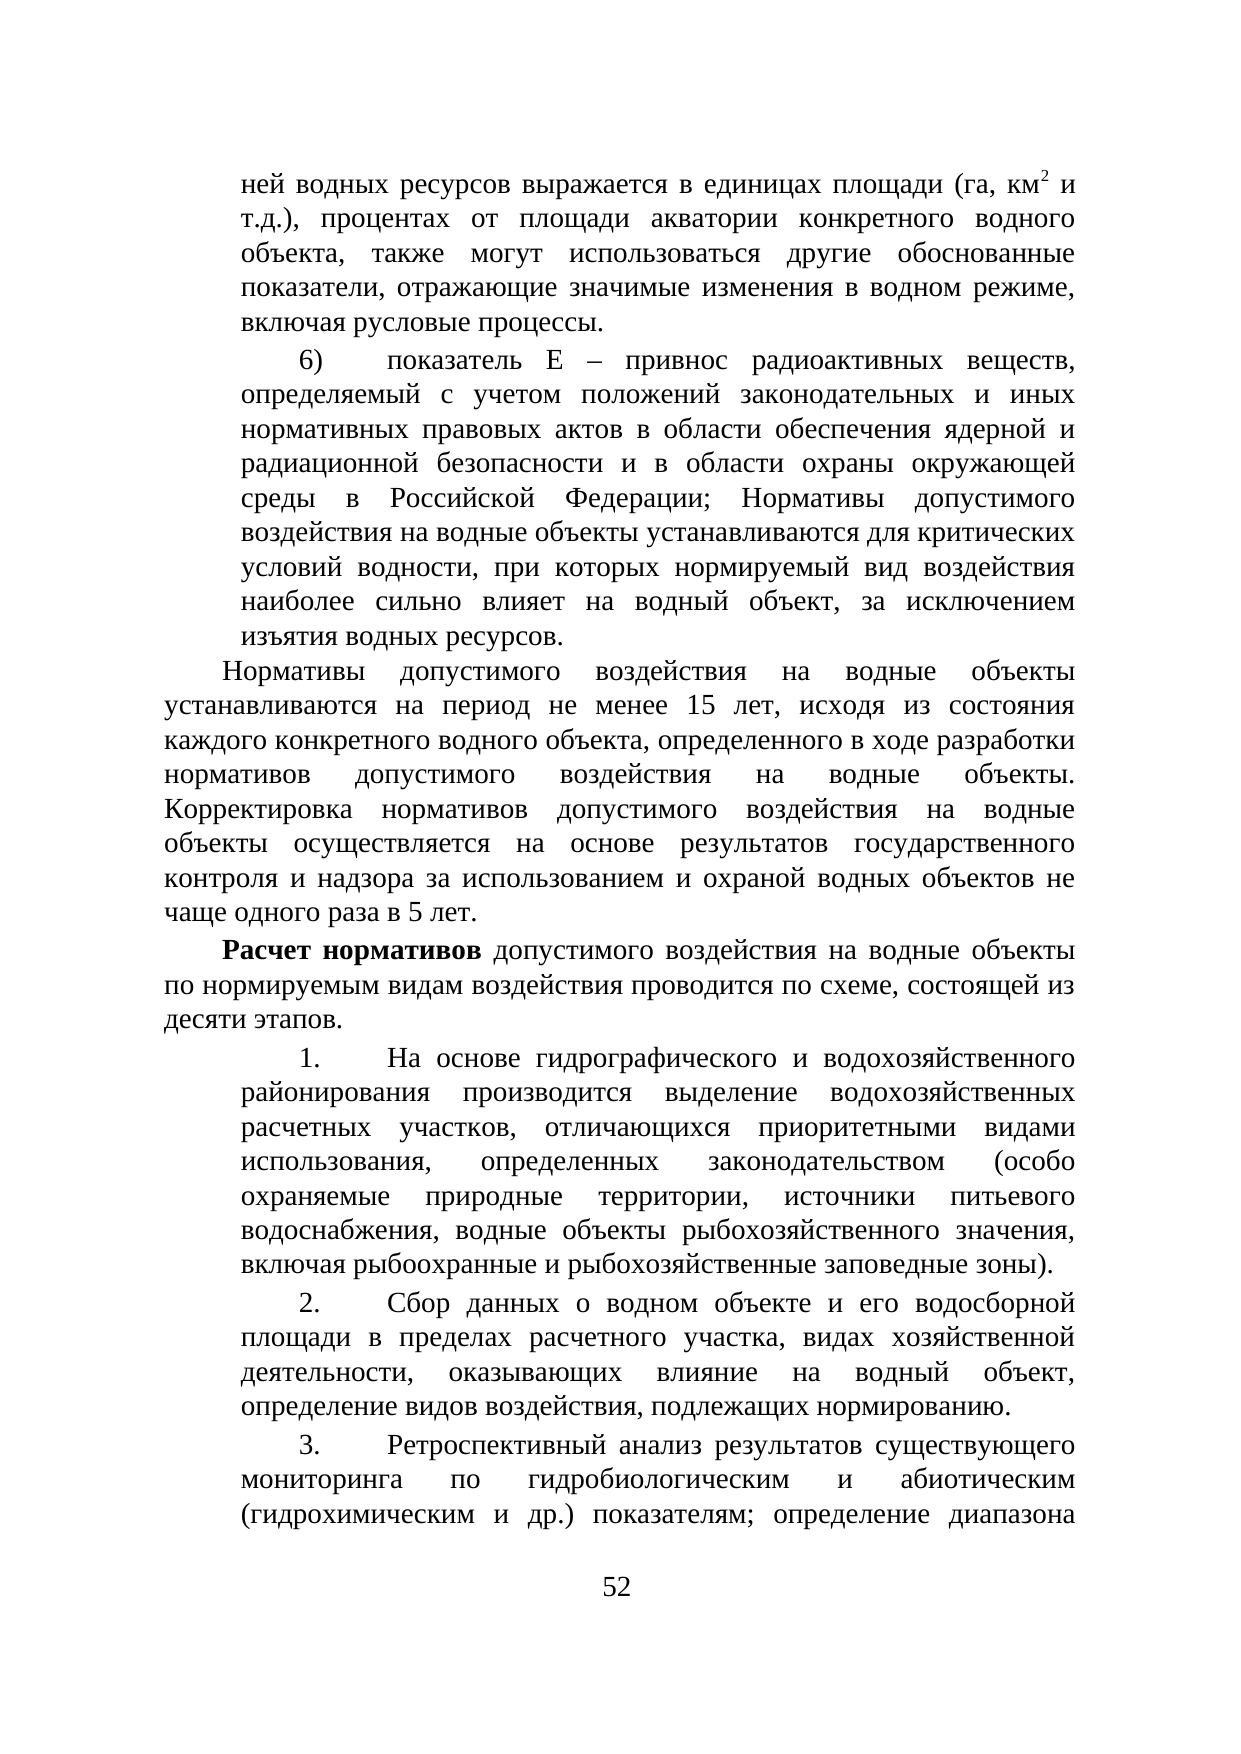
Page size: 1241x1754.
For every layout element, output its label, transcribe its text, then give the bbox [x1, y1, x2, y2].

text Расчет нормативов допустимого воздействия на водные объекты по нормируемым видам воздействия проводится по схеме, состоящей из десяти этапов. [164, 932, 1076, 1035]
list На основе гидрографического и водохозяйственного районирования производится выделение водохозяйственных расчетных участков, отличающихся приоритетными видами использования, определенных законодательством (особо охраняемые природные территории, источники питьевого водоснабжения, водные объекты рыбохозяйственного значения, включая рыбоохранные и рыбохозяйственные заповедные зоны). [241, 1040, 1076, 1280]
text Нормативы допустимого воздействия на водные объекты устанавливаются на период не менее 15 лет, исходя из состояния каждого конкретного водного объекта, определенного в ходе разработки нормативов допустимого воздействия на водные объекты. Корректировка нормативов допустимого воздействия на водные объекты осуществляется на основе результатов государственного контроля и надзора за использованием и охраной водных объектов не чаще одного раза в 5 лет. [164, 653, 1076, 928]
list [241, 1427, 1076, 1529]
list показатель Е – привнос радиоактивных веществ, определяемый с учетом положений законодательных и иных нормативных правовых актов в области обеспечения ядерной и радиационной безопасности и в области охраны окружающей среды в Российской Федерации; Нормативы допустимого воздействия на водные объекты устанавливаются для критических условий водности, при которых нормируемый вид воздействия наиболее сильно влияет на водный объект, за исключением изъятия водных ресурсов. [241, 342, 1076, 652]
list Сбор данных о водном объекте и его водосборной площади в пределах расчетного участка, видах хозяйственной деятельности, оказывающих влияние на водный объект, определение видов воздействия, подлежащих нормированию. [241, 1285, 1076, 1422]
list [241, 166, 1076, 337]
